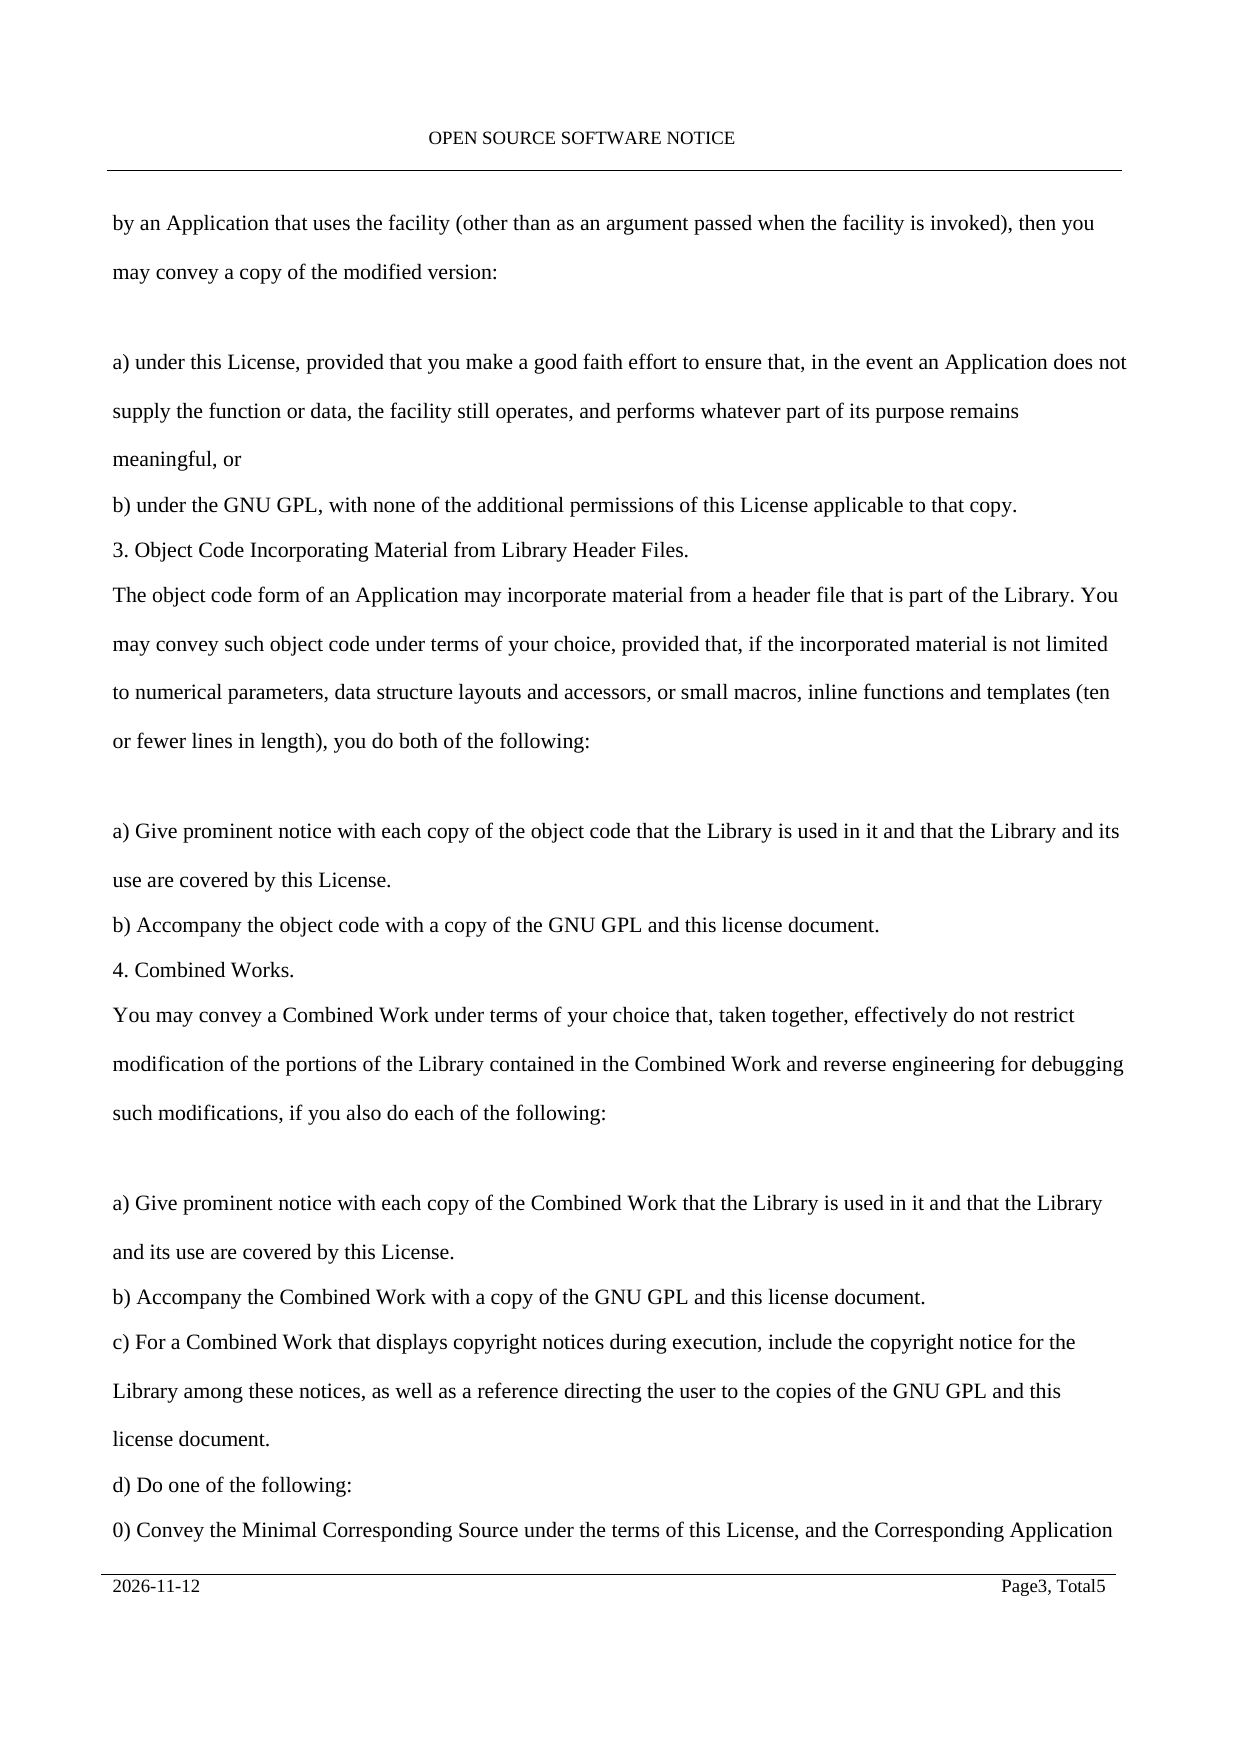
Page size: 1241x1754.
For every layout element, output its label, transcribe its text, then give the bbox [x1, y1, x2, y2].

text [112, 1513, 1128, 1546]
text You may convey a Combined Work under terms of your choice that, taken together, effectively do not restrict modification of the portions of the Library contained in the Combined Work and reverse engineering for debugging such modifications, if you also do each of the following: [112, 999, 1128, 1129]
text 3. Object Code Incorporating Material from Library Header Files. [112, 533, 1128, 566]
text b) under the GNU GPL, with none of the additional permissions of this License applicable to that copy. [112, 488, 1128, 520]
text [112, 206, 1128, 288]
text c) For a Combined Work that displays copyright notices during execution, include the copyright notice for the Library among these notices, as well as a reference directing the user to the copies of the GNU GPL and this license document. [112, 1325, 1128, 1455]
text b) Accompany the Combined Work with a copy of the GNU GPL and this license document. [112, 1280, 1128, 1313]
text 4. Combined Works. [112, 953, 1128, 986]
text The object code form of an Application may incorporate material from a header file that is part of the Library. You may convey such object code under terms of your choice, provided that, if the incorporated material is not limited to numerical parameters, data structure layouts and accessors, or small macros, inline functions and templates (ten or fewer lines in length), you do both of the following: [112, 578, 1128, 757]
text a) Give prominent notice with each copy of the Combined Work that the Library is used in it and that the Library and its use are covered by this License. [112, 1186, 1128, 1268]
text d) Do one of the following: [112, 1468, 1128, 1500]
text a) Give prominent notice with each copy of the object code that the Library is used in it and that the Library and its use are covered by this License. [112, 814, 1128, 896]
text a) under this License, provided that you make a good faith effort to ensure that, in the event an Application does not supply the function or data, the facility still operates, and performs whatever part of its purpose remains meaningful, or [112, 345, 1128, 475]
text b) Accompany the object code with a copy of the GNU GPL and this license document. [112, 908, 1128, 941]
